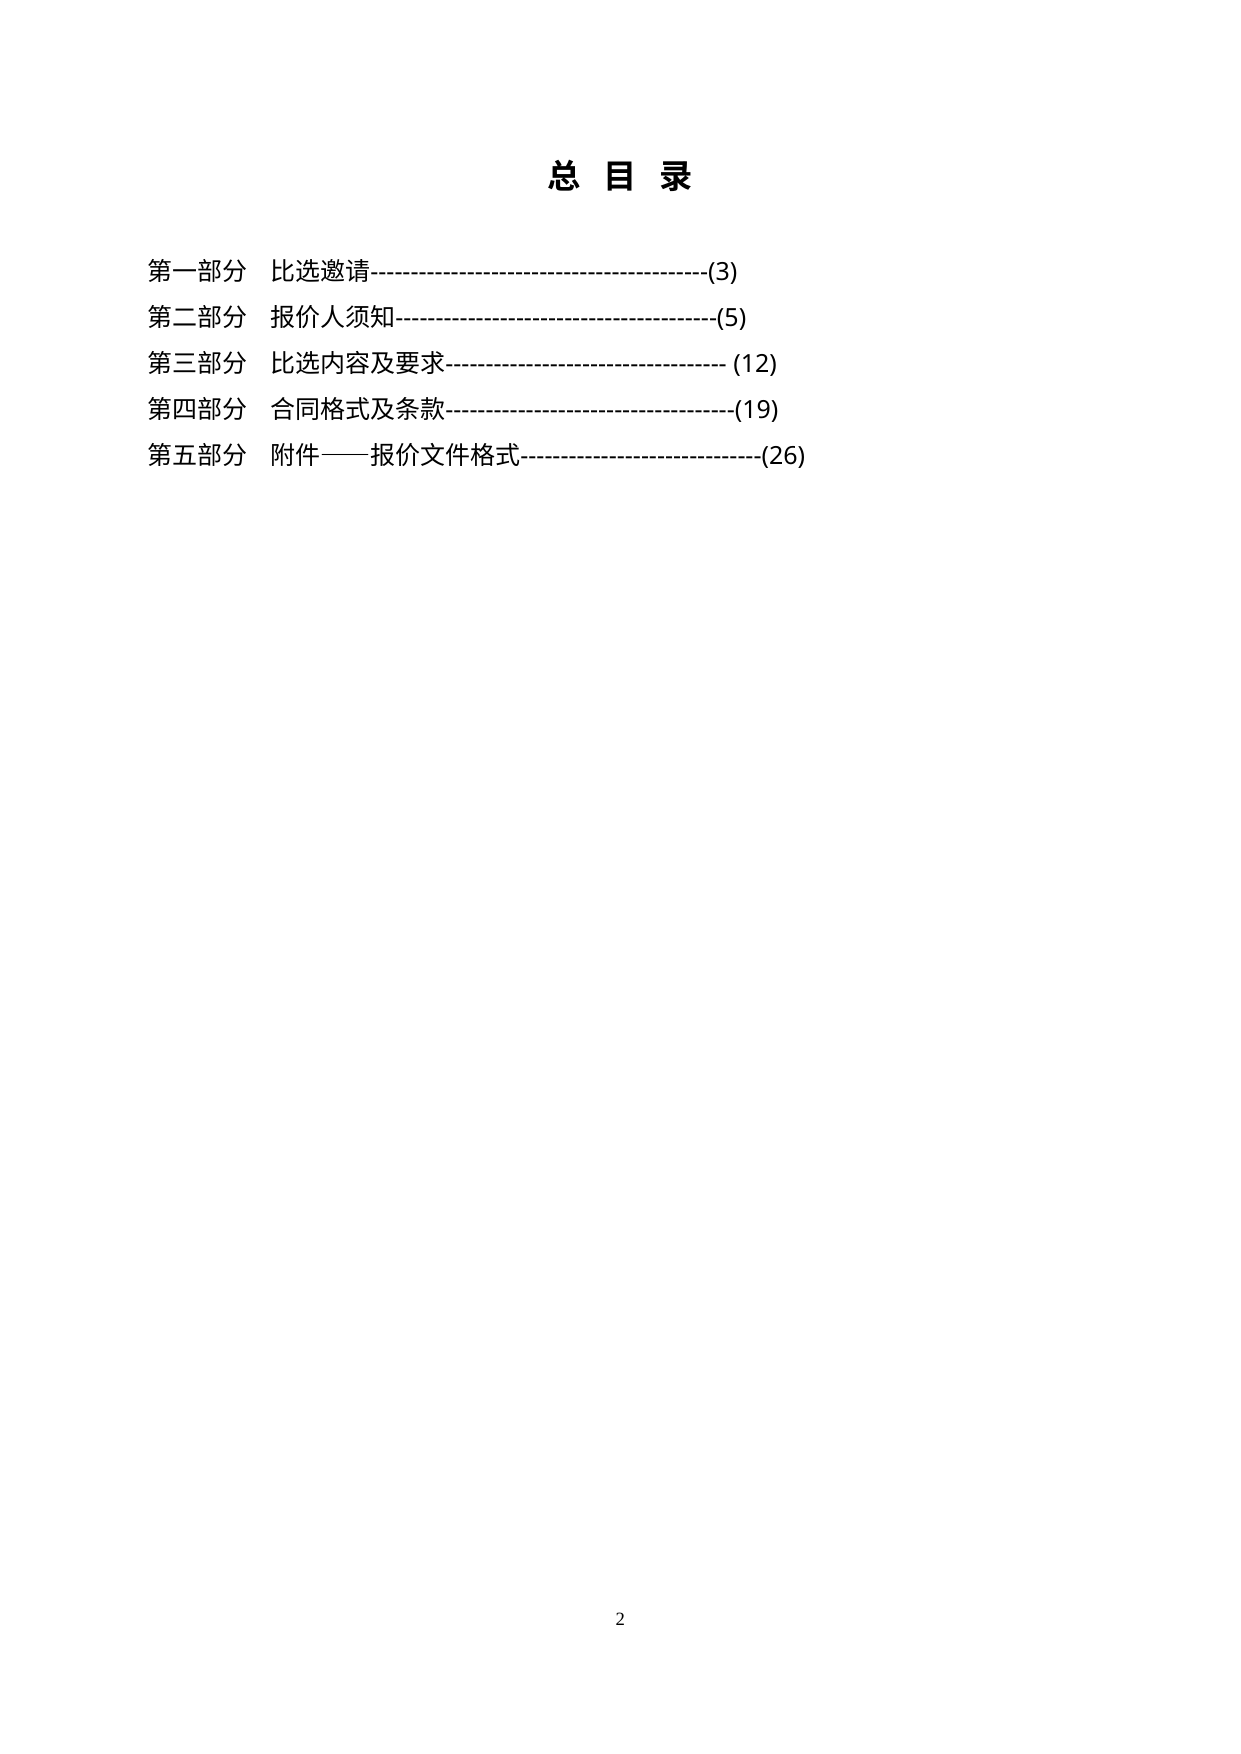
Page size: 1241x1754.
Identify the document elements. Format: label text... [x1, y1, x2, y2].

text 总 目 录 [148, 150, 1092, 198]
text 第四部分 合同格式及条款------------------------------------(19) [148, 382, 1092, 427]
text 第二部分 报价人须知----------------------------------------(5) [148, 290, 1092, 336]
text 第三部分 比选内容及要求----------------------------------- (12) [148, 336, 1092, 382]
text 第五部分 附件——报价文件格式------------------------------(26) [148, 427, 1092, 473]
text 第一部分 比选邀请------------------------------------------(3) [148, 244, 1092, 290]
